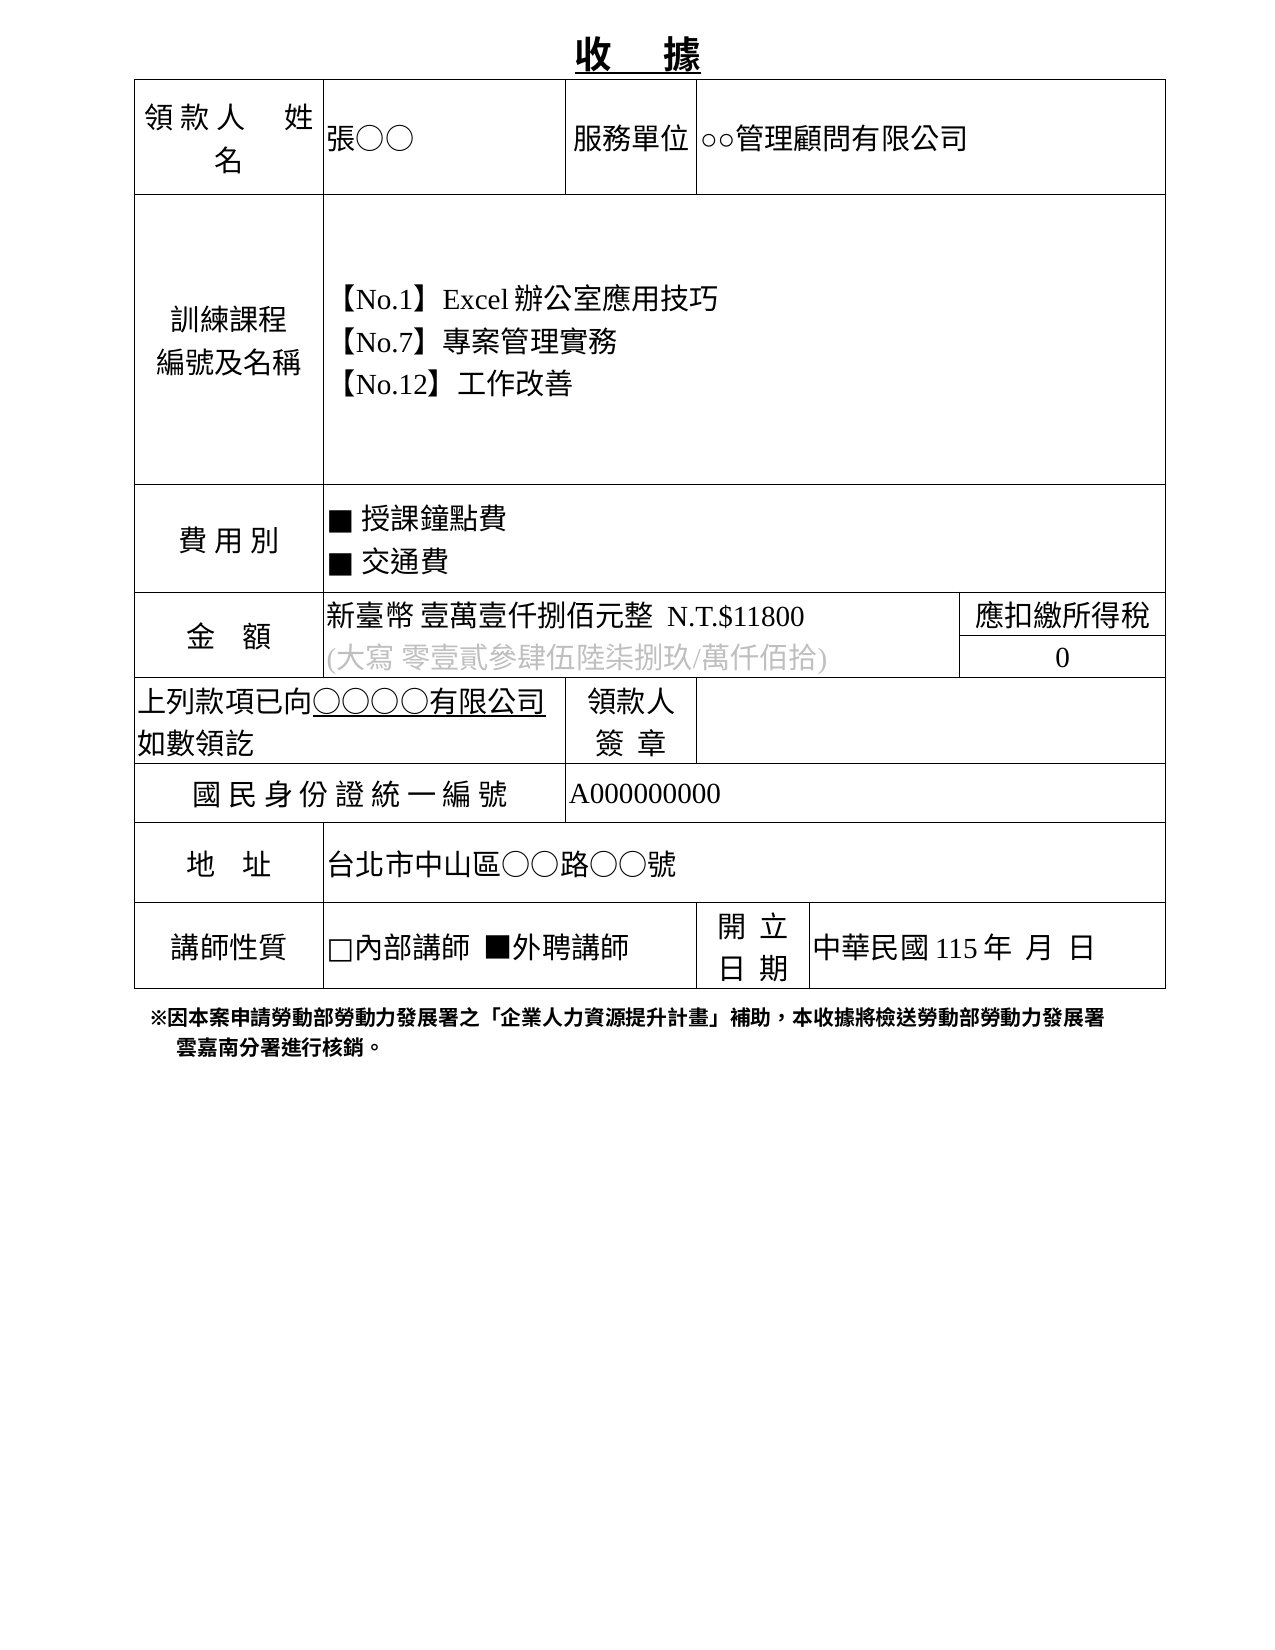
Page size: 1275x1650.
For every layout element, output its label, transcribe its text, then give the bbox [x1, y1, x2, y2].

table_cell 開 立 日 期 [697, 903, 809, 988]
table_cell 台北市中山區○○路○○號 [324, 823, 1165, 902]
table_cell 中華民國115年 月 日 [810, 903, 1165, 988]
table_header 服務單位 [566, 80, 696, 194]
table_cell 費 用 別 [135, 485, 323, 592]
table_cell 地 址 [135, 823, 323, 902]
table_cell 【No.1】Excel辦公室應用技巧 【No.7】專案管理實務 【No.12】工作改善 [324, 195, 1165, 484]
table_cell 訓練課程 編號及名稱 [135, 195, 323, 484]
table_header 領 款 人 姓 名 [135, 80, 323, 194]
table_cell 講師性質 [135, 903, 323, 988]
table_cell ■ 授課鐘點費 ■ 交通費 [324, 485, 1165, 592]
table_cell 應扣繳所得稅 [960, 593, 1165, 635]
table_cell [697, 678, 1165, 763]
text 收 據 [187, 25, 1088, 79]
table_cell A000000000 [566, 764, 1165, 822]
table_cell □內部講師 ■外聘講師 [324, 903, 696, 988]
table_cell 領款人 簽 章 [566, 678, 696, 763]
table_cell 國 民 身 份 證 統 一 編 號 [135, 764, 565, 822]
text ※因本案申請勞動部勞動力發展署之「企業人力資源提升計畫」補助，本收據將檢送勞動部勞動力發展署雲嘉南分署進行核銷。 [150, 1001, 1125, 1062]
table_cell 新臺幣 壹萬壹仟捌佰元整 N.T.$11800 (大寫 零壹貳參肆伍陸柒捌玖/萬仟佰拾) [324, 593, 959, 677]
table_cell 0 [960, 636, 1165, 677]
table_cell 金 額 [135, 593, 323, 677]
table_header 張○○ [324, 80, 565, 194]
table_header ○○管理顧問有限公司 [697, 80, 1165, 194]
table_cell 上列款項已向○○○○有限公司 如數領訖 [135, 678, 565, 763]
